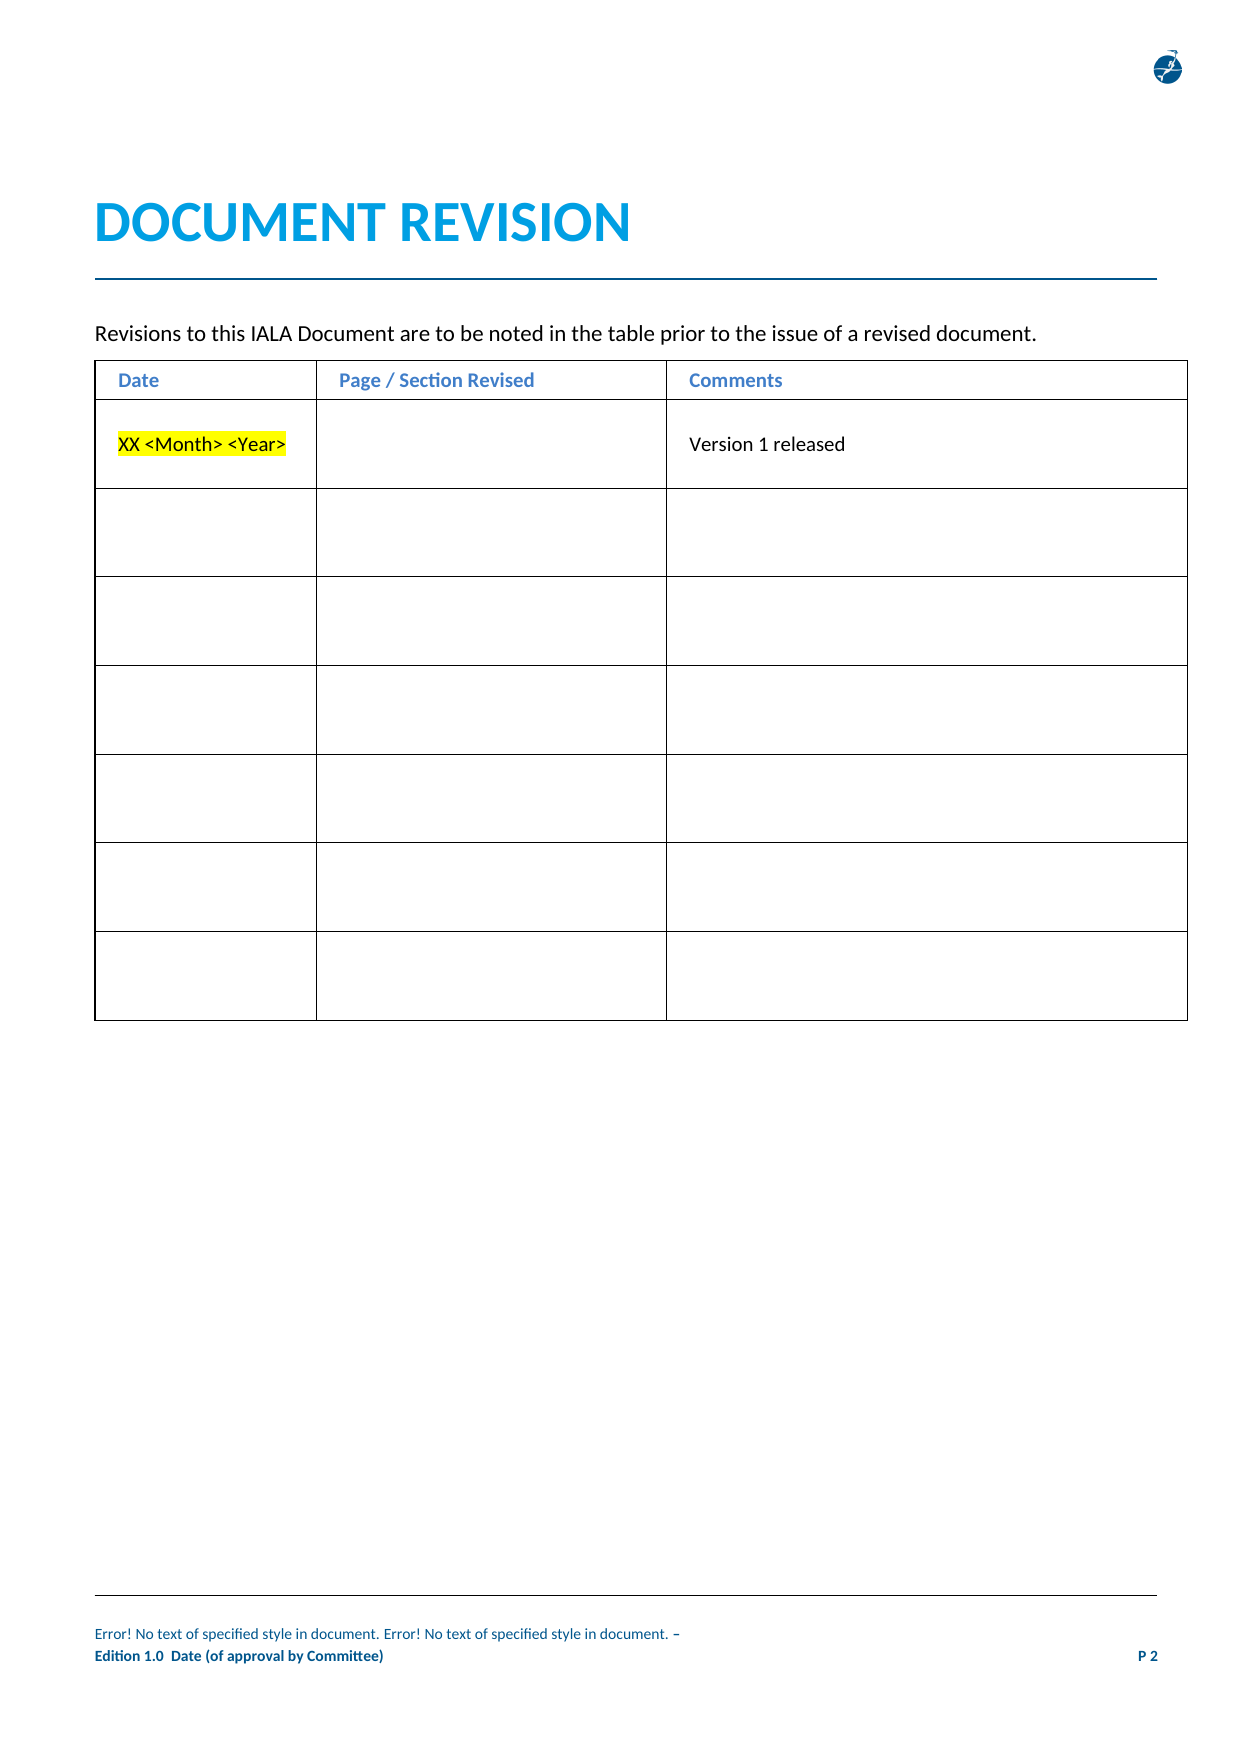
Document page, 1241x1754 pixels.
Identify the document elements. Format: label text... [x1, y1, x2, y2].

table_cell [317, 400, 666, 488]
table_cell [317, 577, 666, 665]
table_cell [96, 489, 316, 576]
table_cell [667, 489, 1187, 576]
table_cell [96, 932, 316, 1019]
table_cell [317, 932, 666, 1019]
table_cell [317, 489, 666, 576]
table_header Date [96, 361, 316, 399]
table_cell [667, 843, 1187, 931]
table_cell [317, 755, 666, 842]
table_header Page / Section Revised [317, 361, 666, 399]
table_cell [667, 577, 1187, 665]
table_header Comments [667, 361, 1187, 399]
table_cell [96, 843, 316, 931]
picture [1122, 0, 1241, 119]
table_cell [96, 666, 316, 753]
table_cell [96, 577, 316, 665]
text Revisions to this IALA Document are to be noted in the table prior to the issue of a revised document. [94, 319, 1157, 347]
table_cell [317, 843, 666, 931]
table_cell [667, 666, 1187, 753]
table_cell Version 1 released [667, 400, 1187, 488]
table_cell XX <Month> <Year> [96, 400, 316, 488]
table_cell [96, 755, 316, 842]
table_cell [667, 932, 1187, 1019]
table_cell [667, 755, 1187, 842]
table_cell [317, 666, 666, 753]
